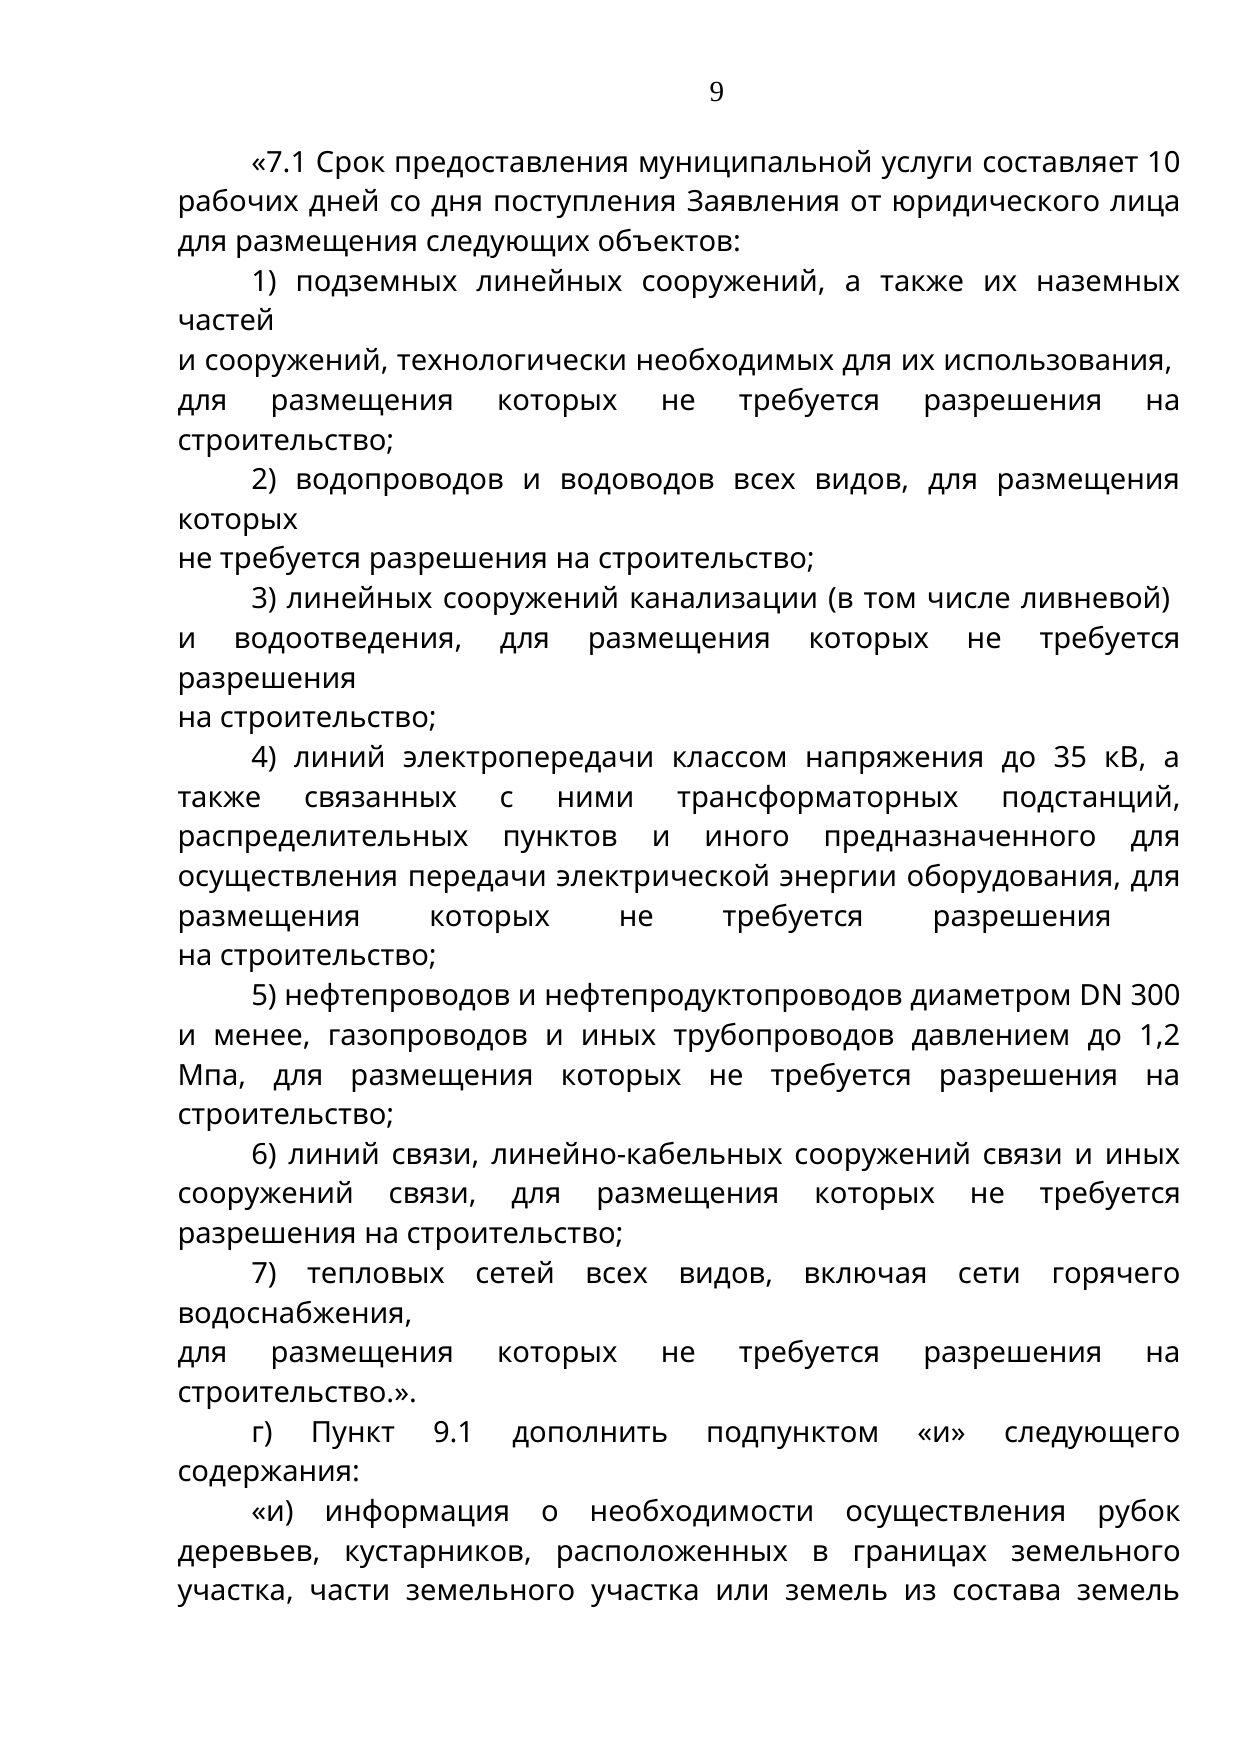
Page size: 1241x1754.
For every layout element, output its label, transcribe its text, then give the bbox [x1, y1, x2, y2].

text 6) линий связи, линейно-кабельных сооружений связи и иных сооружений связи, для размещения которых не требуется разрешения на строительство; [177, 1133, 1181, 1252]
text г) Пункт 9.1 дополнить подпунктом «и» следующего содержания: [177, 1411, 1181, 1490]
text «7.1 Срок предоставления муниципальной услуги составляет 10 рабочих дней со дня поступления Заявления от юридического лица для размещения следующих объектов: [177, 141, 1181, 260]
text 1) подземных линейных сооружений, а также их наземных частей и сооружений, технологически необходимых для их использования, для размещения которых не требуется разрешения на строительство; [177, 260, 1181, 458]
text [177, 1490, 1181, 1609]
text 4) линий электропередачи классом напряжения до 35 кВ, а также связанных с ними трансформаторных подстанций, распределительных пунктов и иного предназначенного для осуществления передачи электрической энергии оборудования, для размещения которых не требуется разрешения на строительство; [177, 736, 1181, 974]
text 7) тепловых сетей всех видов, включая сети горячего водоснабжения, для размещения которых не требуется разрешения на строительство.». [177, 1252, 1181, 1411]
text 3) линейных сооружений канализации (в том числе ливневой) и водоотведения, для размещения которых не требуется разрешения на строительство; [177, 577, 1181, 736]
text 2) водопроводов и водоводов всех видов, для размещения которых не требуется разрешения на строительство; [177, 458, 1181, 577]
text 5) нефтепроводов и нефтепродуктопроводов диаметром DN 300 и менее, газопроводов и иных трубопроводов давлением до 1,2 Мпа, для размещения которых не требуется разрешения на строительство; [177, 974, 1181, 1133]
